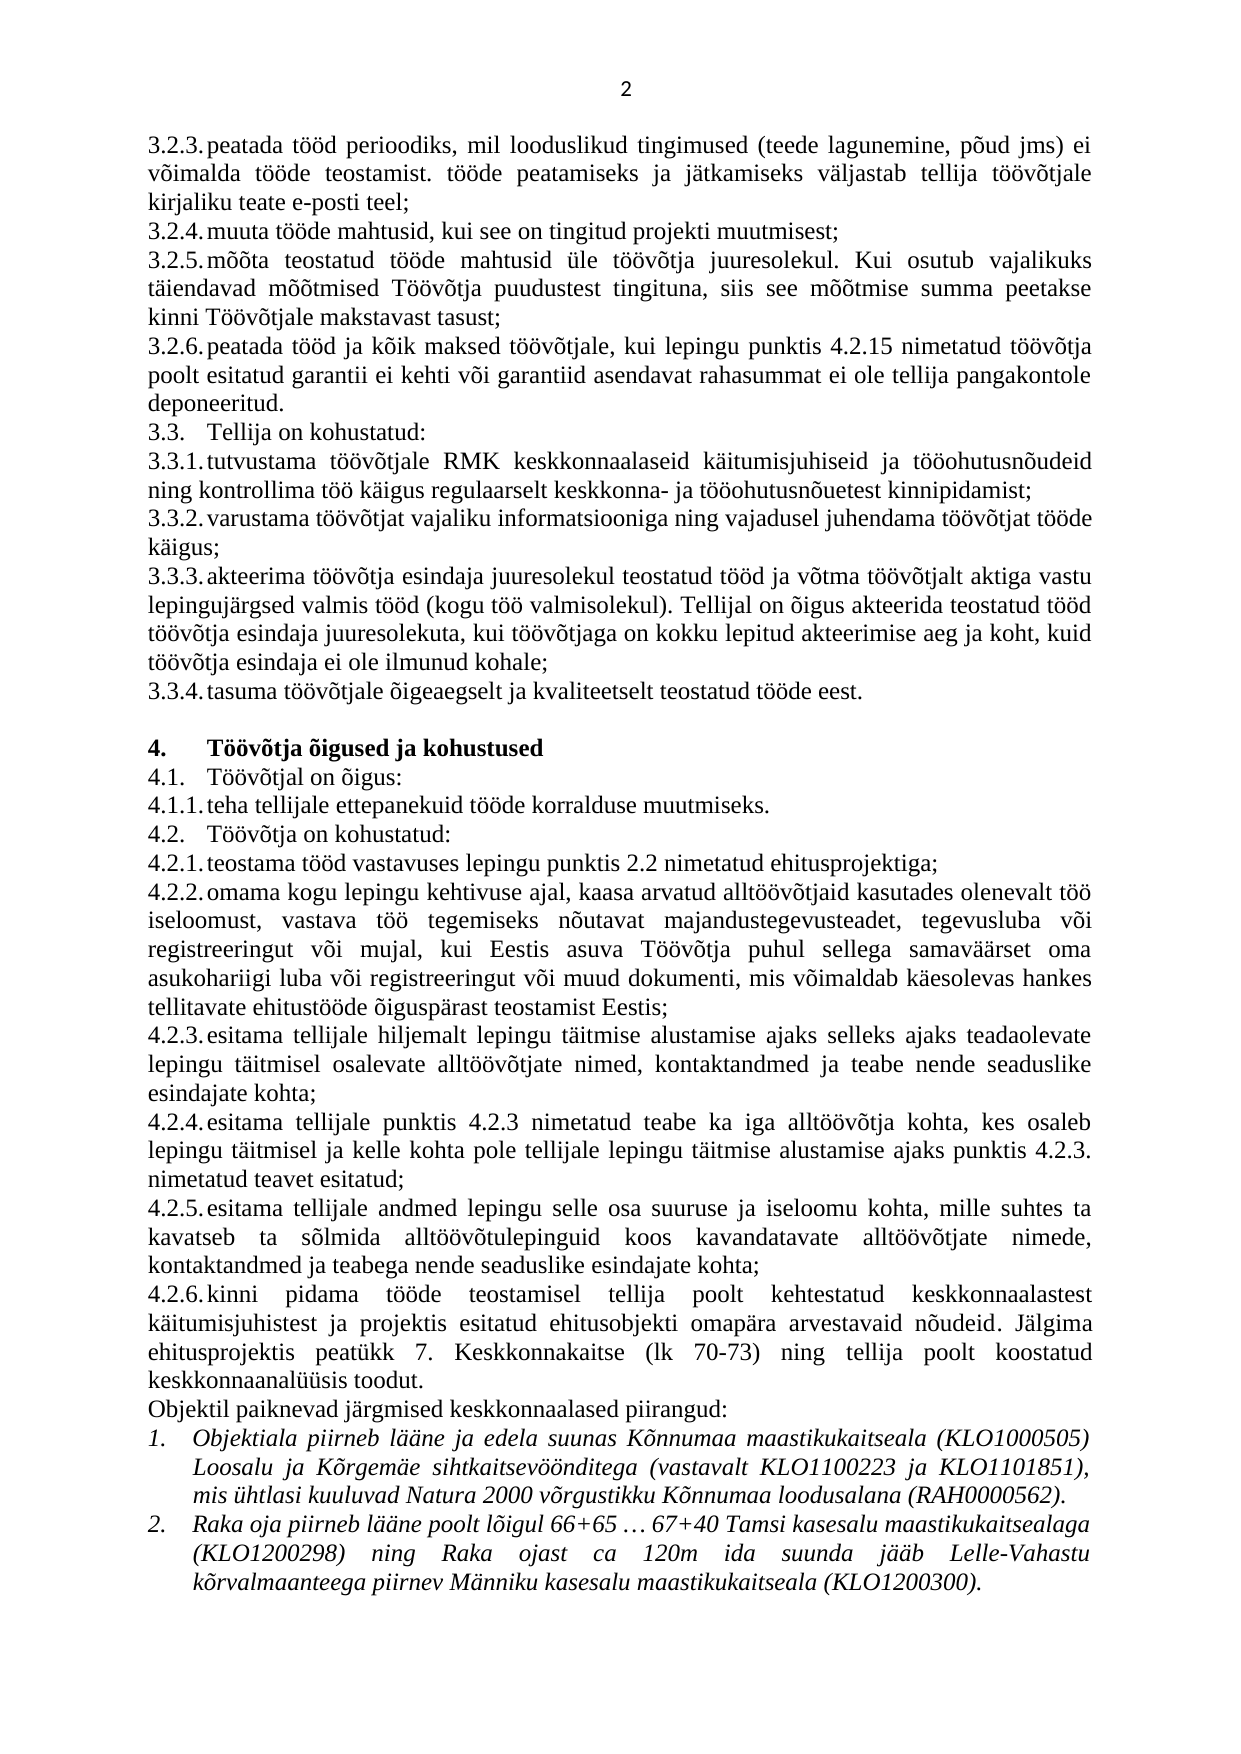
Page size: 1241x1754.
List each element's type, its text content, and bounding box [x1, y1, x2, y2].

text peatada tööd perioodiks, mil looduslikud tingimused (teede lagunemine, põud jms) ei võimalda tööde teostamist. tööde peatamiseks ja jätkamiseks väljastab tellija töövõtjale kirjaliku teate e-posti teel; [148, 130, 1093, 216]
text varustama töövõtjat vajaliku informatsiooniga ning vajadusel juhendama töövõtjat tööde käigus; [148, 503, 1093, 561]
text esitama tellijale andmed lepingu selle osa suuruse ja iseloomu kohta, mille suhtes ta kavatseb ta sõlmida alltöövõtulepinguid koos kavandatavate alltöövõtjate nimede, kontaktandmed ja teabega nende seaduslike esindajate kohta; [148, 1193, 1093, 1279]
text teostama tööd vastavuses lepingu punktis 2.2 nimetatud ehitusprojektiga; [148, 848, 1093, 877]
list Objektiala piirneb lääne ja edela suunas Kõnnumaa maastikukaitseala (KLO1000505) Loosalu ja Kõrgemäe sihtkaitsevöönditega (vastavalt KLO1100223 ja KLO1101851), mis ühtlasi kuuluvad Natura 2000 võrgustikku Kõnnumaa loodusalana (RAH0000562). [148, 1423, 1093, 1509]
text omama kogu lepingu kehtivuse ajal, kaasa arvatud alltöövõtjaid kasutades olenevalt töö iseloomust, vastava töö tegemiseks nõutavat majandustegevusteadet, tegevusluba või registreeringut või mujal, kui Eestis asuva Töövõtja puhul sellega samaväärset oma asukohariigi luba või registreeringut või muud dokumenti, mis võimaldab käesolevas hankes tellitavate ehitustööde õiguspärast teostamist Eestis; [148, 877, 1093, 1020]
text Töövõtjal on õigus: [148, 762, 1093, 790]
text tutvustama töövõtjale RMK keskkonnaalaseid käitumisjuhiseid ja tööohutusnõudeid ning kontrollima töö käigus regulaarselt keskkonna- ja tööohutusnõuetest kinnipidamist; [148, 446, 1093, 503]
text mõõta teostatud tööde mahtusid üle töövõtja juuresolekul. Kui osutub vajalikuks täiendavad mõõtmised Töövõtja puudustest tingituna, siis see mõõtmise summa peetakse kinni Töövõtjale makstavast tasust; [148, 245, 1093, 331]
list Objektil paiknevad järgmised keskkonnaalased piirangud: [148, 1394, 1093, 1423]
text esitama tellijale punktis 4.2.3 nimetatud teabe ka iga alltöövõtja kohta, kes osaleb lepingu täitmisel ja kelle kohta pole tellijale lepingu täitmise alustamise ajaks punktis 4.2.3. nimetatud teavet esitatud; [148, 1107, 1093, 1193]
text muuta tööde mahtusid, kui see on tingitud projekti muutmisest; [148, 216, 1093, 245]
text Tellija on kohustatud: [148, 417, 1093, 446]
text akteerima töövõtja esindaja juuresolekul teostatud tööd ja võtma töövõtjalt aktiga vastu lepingujärgsed valmis tööd (kogu töö valmisolekul). Tellijal on õigus akteerida teostatud tööd töövõtja esindaja juuresolekuta, kui töövõtjaga on kokku lepitud akteerimise aeg ja koht, kuid töövõtja esindaja ei ole ilmunud kohale; [148, 561, 1093, 676]
text esitama tellijale hiljemalt lepingu täitmise alustamise ajaks selleks ajaks teadaolevate lepingu täitmisel osalevate alltöövõtjate nimed, kontaktandmed ja teabe nende seaduslike esindajate kohta; [148, 1020, 1093, 1107]
list Raka oja piirneb lääne poolt lõigul 66+65 … 67+40 Tamsi kasesalu maastikukaitsealaga (KLO1200298) ning Raka ojast ca 120m ida suunda jääb Lelle-Vahastu kõrvalmaanteega piirnev Männiku kasesalu maastikukaitseala (KLO1200300). [148, 1509, 1093, 1595]
text Töövõtja õigused ja kohustused [148, 733, 1093, 762]
text tasuma töövõtjale õigeaegselt ja kvaliteetselt teostatud tööde eest. [148, 676, 1093, 705]
text teha tellijale ettepanekuid tööde korralduse muutmiseks. [148, 790, 1093, 819]
text kinni pidama tööde teostamisel tellija poolt kehtestatud keskkonnaalastest käitumisjuhistest ja projektis esitatud ehitusobjekti omapära arvestavaid nõudeid. Jälgima ehitusprojektis peatükk 7. Keskkonnakaitse (lk 70-73) ning tellija poolt koostatud keskkonnaanalüüsis toodut. [148, 1279, 1093, 1394]
text Töövõtja on kohustatud: [148, 819, 1093, 848]
text peatada tööd ja kõik maksed töövõtjale, kui lepingu punktis 4.2.15 nimetatud töövõtja poolt esitatud garantii ei kehti või garantiid asendavat rahasummat ei ole tellija pangakontole deponeeritud. [148, 331, 1093, 417]
